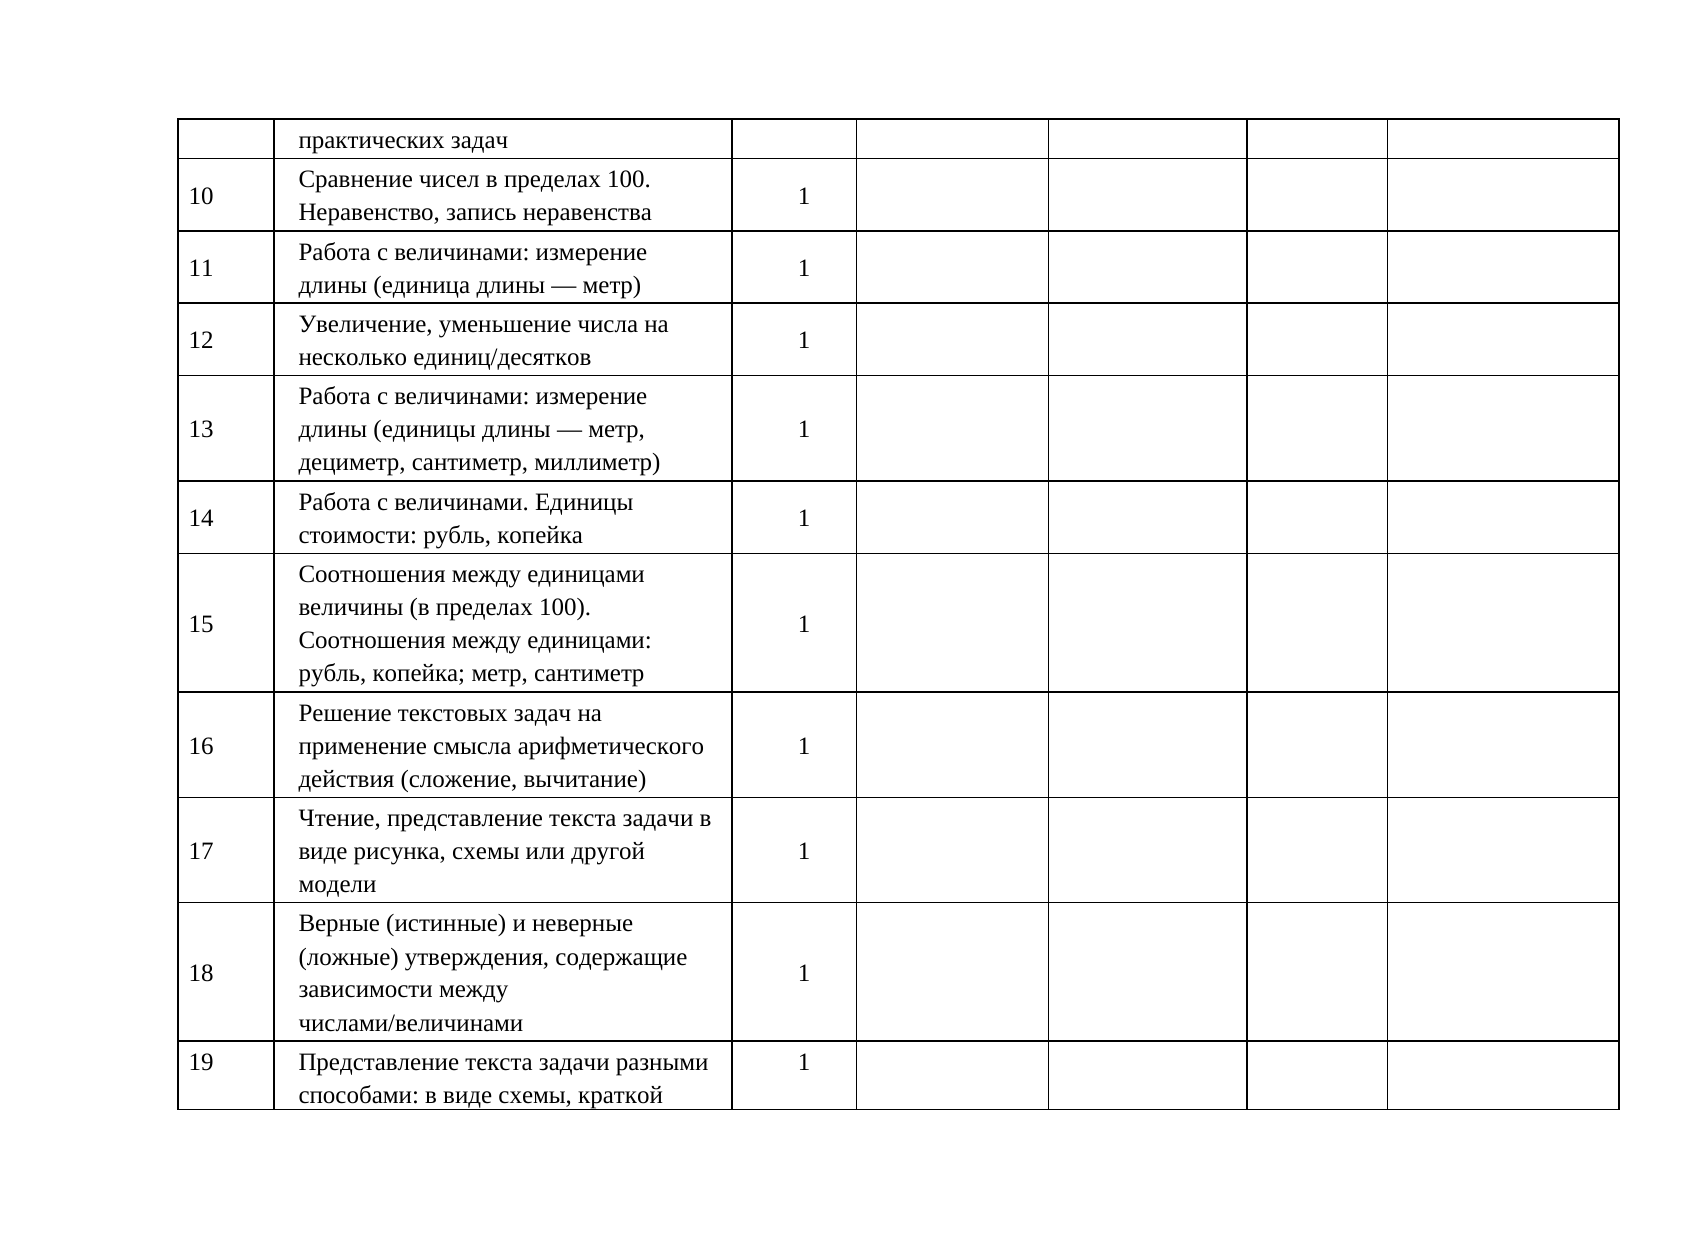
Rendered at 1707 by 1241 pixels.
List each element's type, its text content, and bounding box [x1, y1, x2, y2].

table_cell [857, 376, 1048, 480]
table_cell [1388, 798, 1618, 902]
table_cell [1049, 1042, 1246, 1109]
table_cell 17 [179, 798, 273, 902]
table_cell [1388, 232, 1618, 302]
table_cell 11 [179, 232, 273, 302]
table_cell 1 [733, 554, 856, 691]
table_cell [1248, 232, 1387, 302]
table_cell [1388, 304, 1618, 375]
table_cell 1 [733, 232, 856, 302]
table_cell [857, 120, 1048, 157]
table_cell [1049, 304, 1246, 375]
table_cell [857, 693, 1048, 796]
table_cell [1248, 693, 1387, 796]
table_cell [857, 482, 1048, 552]
table_cell 9 [179, 120, 273, 157]
table_cell Увеличение, уменьшение числа на несколько единиц/десятков [275, 304, 731, 375]
table_cell [1248, 304, 1387, 375]
table_cell 19 [179, 1042, 273, 1109]
table_cell 15 [179, 554, 273, 691]
table_cell [857, 903, 1048, 1040]
table_cell [1248, 554, 1387, 691]
table_cell Работа с величинами. Единицы стоимости: рубль, копейка [275, 482, 731, 552]
table_cell [857, 304, 1048, 375]
table_cell [1388, 903, 1618, 1040]
table_cell Верные (истинные) и неверные (ложные) утверждения, содержащие зависимости между числами/величинами [275, 903, 731, 1040]
table_cell Соотношения между единицами величины (в пределах 100). Соотношения между единицами: рубль, копейка; метр, сантиметр [275, 554, 731, 691]
table_cell [1388, 120, 1618, 157]
table_cell [1049, 159, 1246, 230]
table_cell [1248, 120, 1387, 157]
table_cell [1049, 120, 1246, 157]
table_cell Решение текстовых задач на применение смысла арифметического действия (сложение, вычитание) [275, 693, 731, 796]
table_cell 1 [733, 304, 856, 375]
table_cell [1388, 482, 1618, 552]
table_cell [1049, 554, 1246, 691]
table_cell [857, 798, 1048, 902]
table_cell Чтение, представление текста задачи в виде рисунка, схемы или другой модели [275, 798, 731, 902]
table_cell 10 [179, 159, 273, 230]
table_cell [275, 1042, 731, 1109]
table_cell [1049, 798, 1246, 902]
table_cell 1 [733, 798, 856, 902]
table_cell [1049, 376, 1246, 480]
table_cell [1248, 482, 1387, 552]
table_cell [1388, 693, 1618, 796]
table_cell 1 [733, 120, 856, 157]
table_cell [1248, 159, 1387, 230]
table_cell 12 [179, 304, 273, 375]
table_cell 16 [179, 693, 273, 796]
table_cell 1 [733, 693, 856, 796]
table_cell [1388, 376, 1618, 480]
table_cell 14 [179, 482, 273, 552]
table_cell [857, 554, 1048, 691]
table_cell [275, 120, 731, 157]
table_cell [857, 159, 1048, 230]
table_cell [1248, 798, 1387, 902]
table_cell Работа с величинами: измерение длины (единицы длины — метр, дециметр, сантиметр, миллиметр) [275, 376, 731, 480]
table_cell [1388, 554, 1618, 691]
table_cell 1 [733, 159, 856, 230]
table_cell [1388, 159, 1618, 230]
table_cell [1248, 376, 1387, 480]
table_cell Работа с величинами: измерение длины (единица длины — метр) [275, 232, 731, 302]
table_cell 1 [733, 1042, 856, 1109]
table_cell 1 [733, 376, 856, 480]
table_cell 13 [179, 376, 273, 480]
table_cell [1248, 1042, 1387, 1109]
table_cell [1248, 903, 1387, 1040]
table_cell [1049, 693, 1246, 796]
table_cell 1 [733, 903, 856, 1040]
table_cell 18 [179, 903, 273, 1040]
table_cell [857, 1042, 1048, 1109]
table_cell [857, 232, 1048, 302]
table_cell [1049, 482, 1246, 552]
table_cell [1049, 903, 1246, 1040]
table_cell [1388, 1042, 1618, 1109]
table_cell [1049, 232, 1246, 302]
table_cell Сравнение чисел в пределах 100. Неравенство, запись неравенства [275, 159, 731, 230]
table_cell 1 [733, 482, 856, 552]
